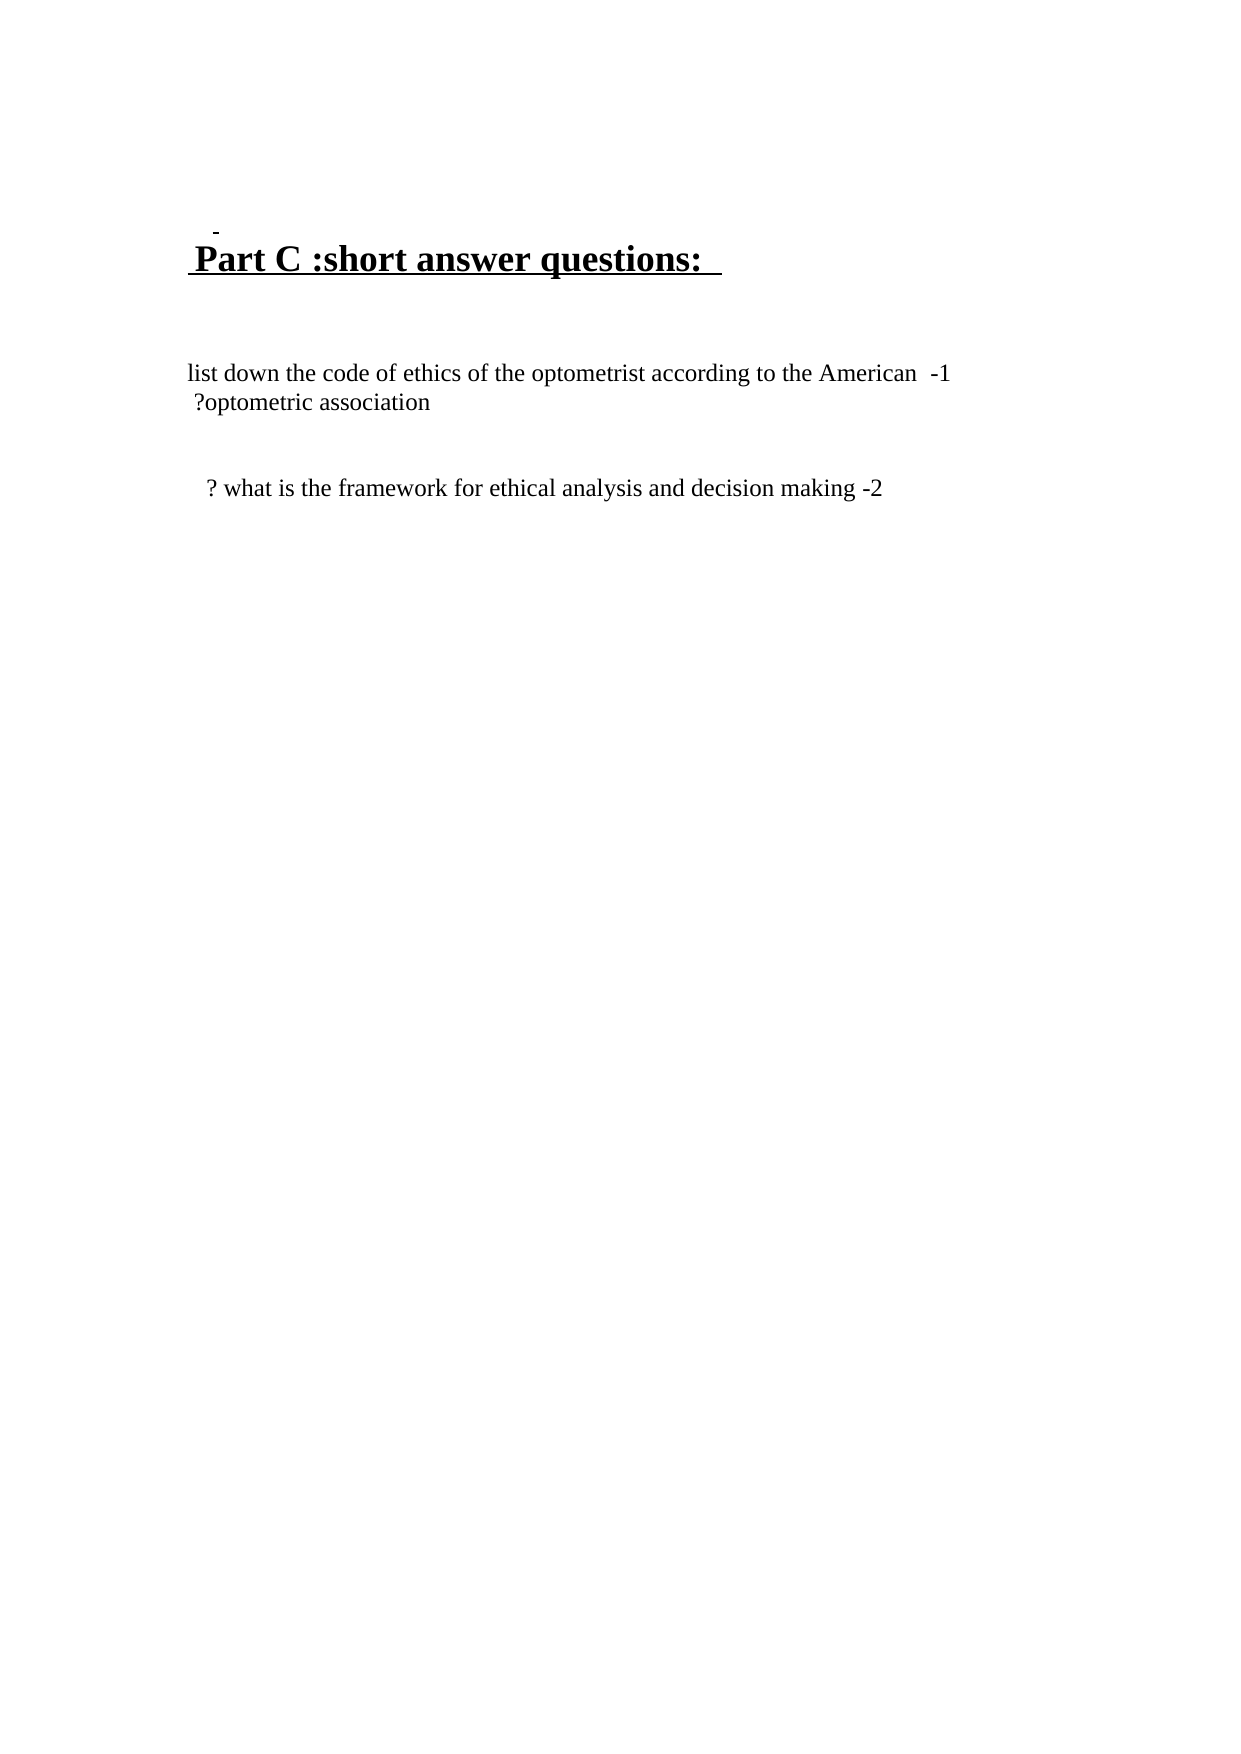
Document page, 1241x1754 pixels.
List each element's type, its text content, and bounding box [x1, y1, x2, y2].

text 2- what is the framework for ethical analysis and decision making ? [187, 473, 1053, 502]
text 1- list down the code of ethics of the optometrist according to the American optometric association? [187, 358, 1053, 416]
text Part C :short answer questions: [187, 236, 1053, 279]
